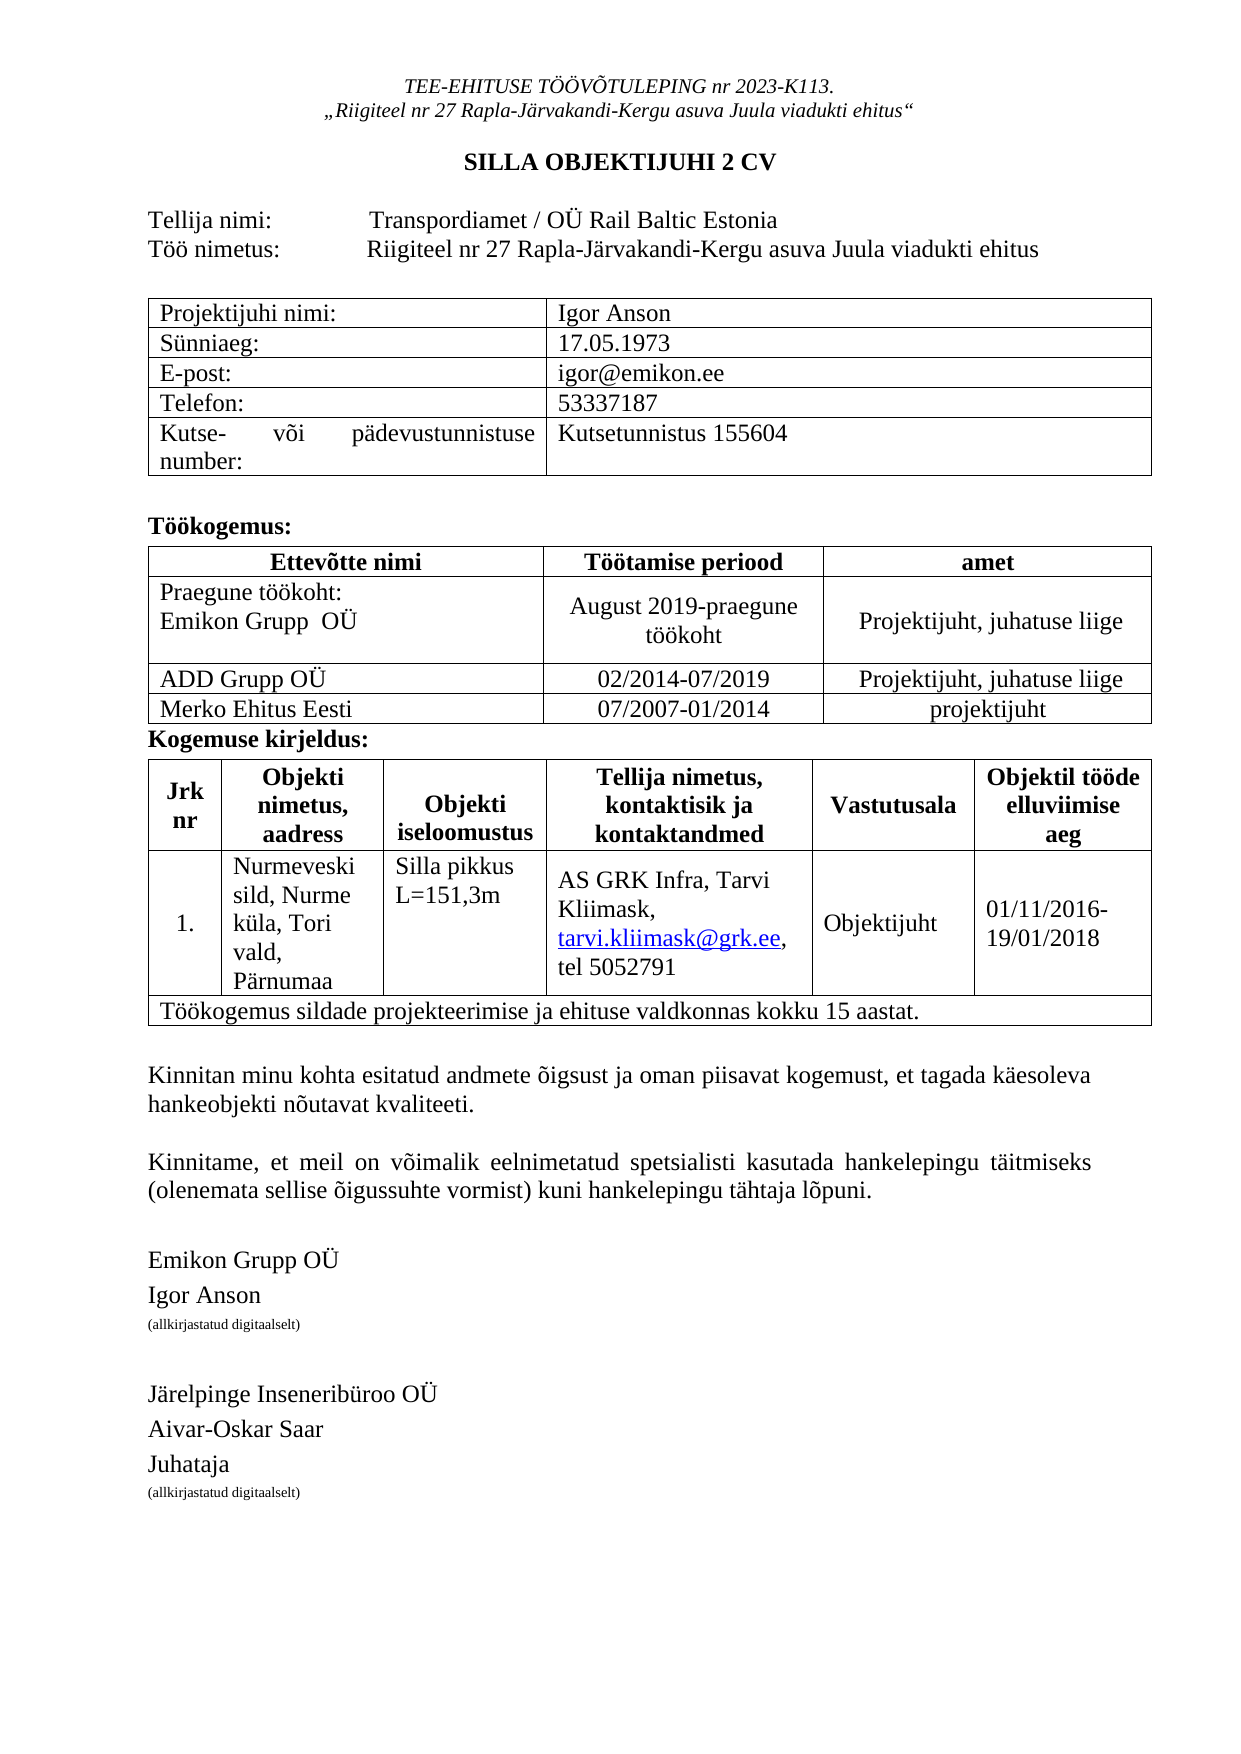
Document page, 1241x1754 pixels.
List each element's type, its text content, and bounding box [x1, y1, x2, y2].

table_header Objekti nimetus, aadress [222, 760, 383, 850]
table_header Projektijuhi nimi: [149, 299, 546, 327]
table_cell Objektijuht [813, 851, 974, 995]
table_cell Nurmeveski sild, Nurme küla, Tori vald, Pärnumaa [222, 851, 383, 995]
table_cell 02/2014-07/2019 [544, 664, 823, 693]
table_cell Projektijuht, juhatuse liige [824, 577, 1151, 663]
table_header Jrk nr [149, 760, 221, 850]
table_header Igor Anson [547, 299, 1151, 327]
table_cell Telefon: [149, 388, 546, 417]
table_header Tellija nimetus, kontaktisik ja kontaktandmed [547, 760, 812, 850]
table_cell 53337187 [547, 388, 1151, 417]
table_cell Projektijuht, juhatuse liige [824, 664, 1151, 693]
table_cell 17.05.1973 [547, 328, 1151, 357]
text Aivar-Oskar Saar [148, 1414, 1092, 1443]
table_cell 01/11/2016-19/01/2018 [975, 851, 1151, 995]
text Juhataja [148, 1449, 1092, 1478]
table_header Vastutusala [813, 760, 974, 850]
text Kinnitame, et meil on võimalik eelnimetatud spetsialisti kasutada hankelepingu täitmiseks (olenemata sellise õigussuhte vormist) kuni hankelepingu tähtaja lõpuni. [148, 1147, 1092, 1204]
table_cell igor@emikon.ee [547, 358, 1151, 387]
table_cell 07/2007-01/2014 [544, 694, 823, 723]
table_header Objekti iseloomustus [384, 760, 546, 850]
text (allkirjastatud digitaalselt) [148, 1316, 1092, 1344]
table_cell Praegune töökoht: Emikon Grupp OÜ [149, 577, 543, 663]
table_cell Kutsetunnistus 155604 [547, 418, 1151, 475]
table_header Objektil tööde elluviimise aeg [975, 760, 1151, 850]
table_cell ADD Grupp OÜ [149, 664, 543, 693]
table_header Ettevõtte nimi [149, 547, 543, 576]
table_cell Kutse- või pädevustunnistuse number: [149, 418, 546, 475]
table_cell AS GRK Infra, Tarvi Kliimask, tarvi.kliimask@grk.ee, tel 5052791 [547, 851, 812, 995]
text Kogemuse kirjeldus: [148, 724, 1092, 753]
text Tellija nimi: Transpordiamet / OÜ Rail Baltic Estonia [148, 205, 1092, 234]
table_header Töötamise periood [544, 547, 823, 576]
text SILLA OBJEKTIJUHI 2 CV [148, 147, 1092, 176]
table_cell Sünniaeg: [149, 328, 546, 357]
table_cell Merko Ehitus Eesti [149, 694, 543, 723]
text Töö nimetus: Riigiteel nr 27 Rapla-Järvakandi-Kergu asuva Juula viadukti ehitus [148, 234, 1092, 262]
text Emikon Grupp OÜ [148, 1246, 1092, 1274]
table_cell projektijuht [824, 694, 1151, 723]
table_cell 1. [149, 851, 221, 995]
table_header amet [824, 547, 1151, 576]
text Kinnitan minu kohta esitatud andmete õigsust ja oman piisavat kogemust, et tagada käesoleva hankeobjekti nõutavat kvaliteeti. [148, 1061, 1092, 1118]
table_cell August 2019-praegune töökoht [544, 577, 823, 663]
table_cell Silla pikkus L=151,3m [384, 851, 546, 995]
table_cell E-post: [149, 358, 546, 387]
text Igor Anson [148, 1281, 1092, 1309]
text Järelpinge Inseneribüroo OÜ [148, 1379, 1092, 1408]
text Töökogemus: [148, 511, 1092, 540]
text (allkirjastatud digitaalselt) [148, 1484, 1092, 1513]
table_cell Töökogemus sildade projekteerimise ja ehituse valdkonnas kokku 15 aastat. [149, 996, 1151, 1024]
